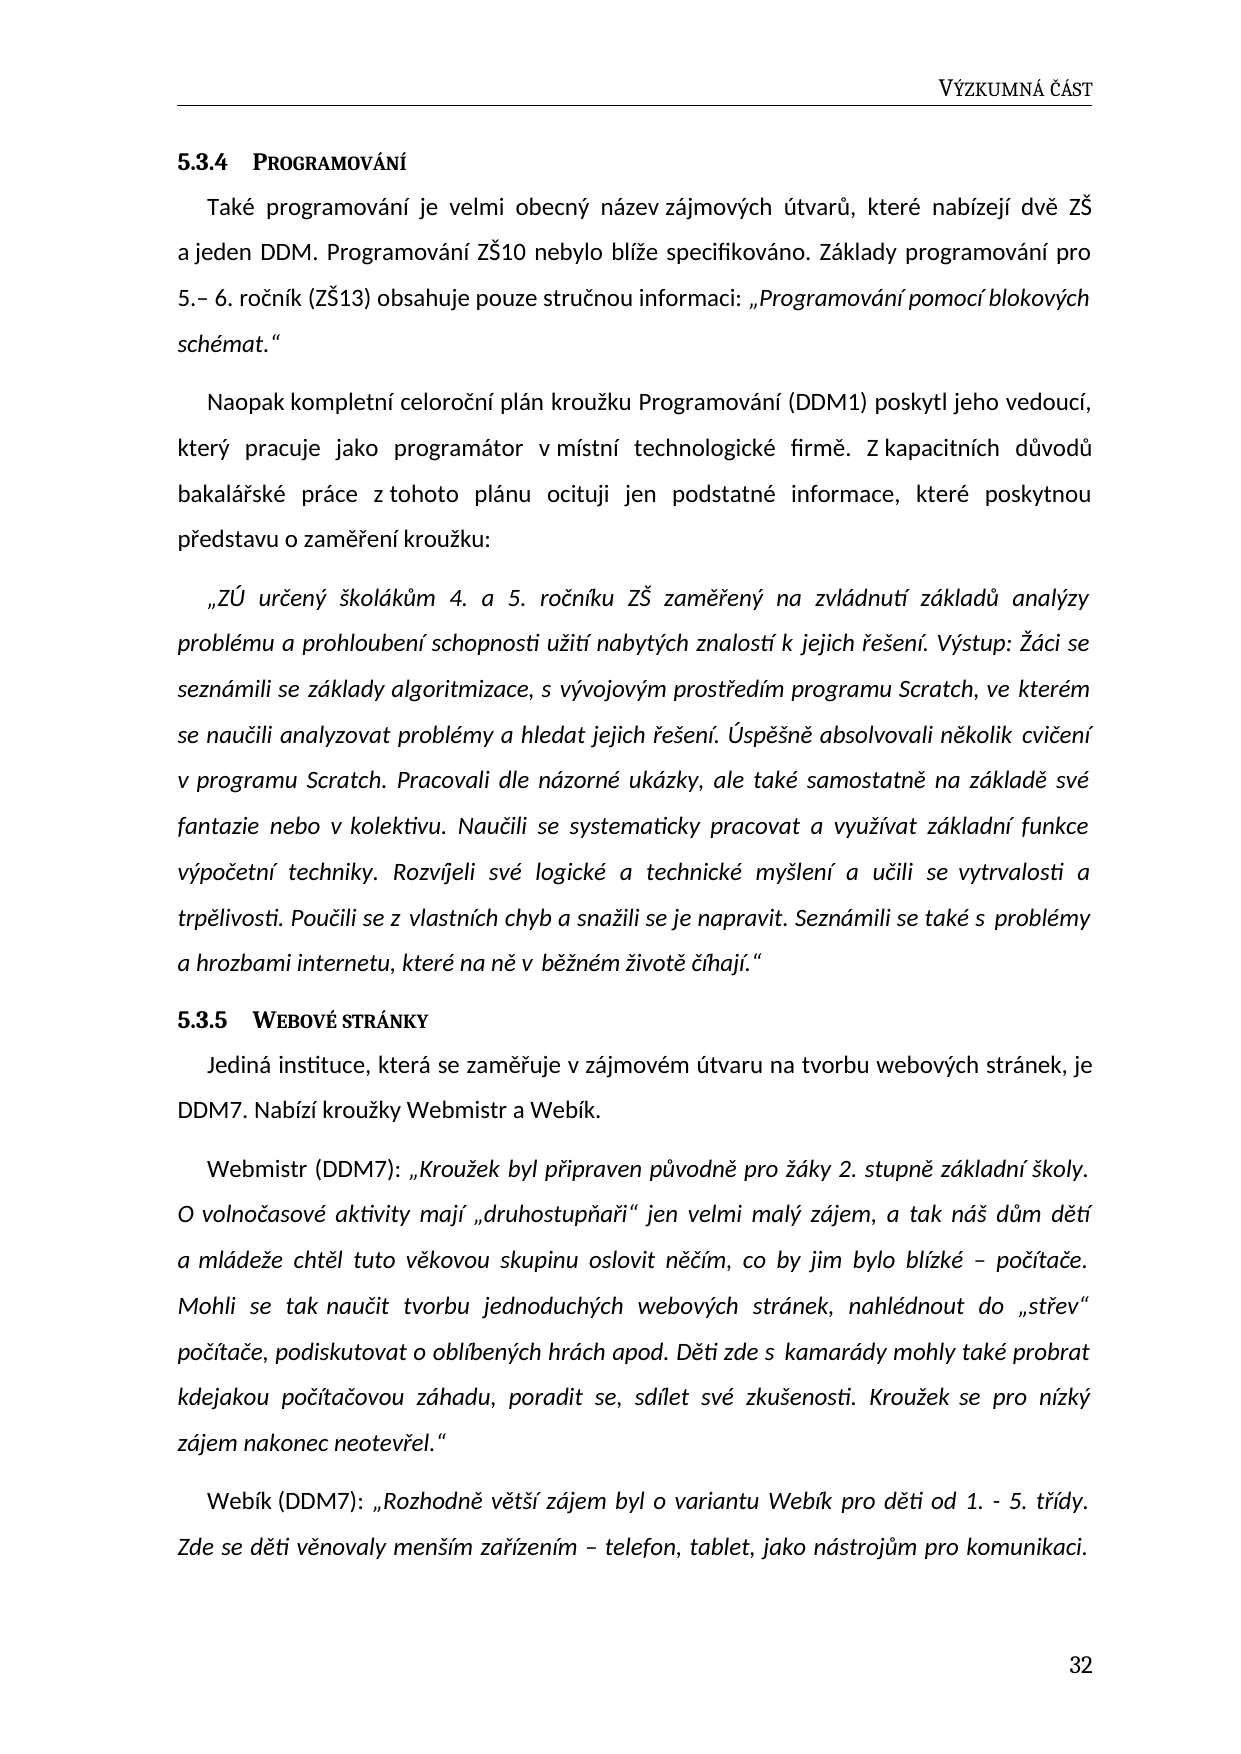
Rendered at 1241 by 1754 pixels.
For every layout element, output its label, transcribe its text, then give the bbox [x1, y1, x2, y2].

text Naopak kompletní celoroční plán kroužku Programování (DDM1) poskytl jeho vedoucí, který pracuje jako programátor v místní technologické firmě. Z kapacitních důvodů bakalářské práce z tohoto plánu ocituji jen podstatné informace, které poskytnou představu o zaměření kroužku: [177, 386, 1092, 554]
text Jediná instituce, která se zaměřuje v zájmovém útvaru na tvorbu webových stránek, je DDM7. Nabízí kroužky Webmistr a Webík. [177, 1049, 1092, 1125]
subtitle Webové stránky [177, 1006, 1092, 1034]
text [177, 1485, 1092, 1562]
text Webmistr (DDM7): „Kroužek byl připraven původně pro žáky 2. stupně základní školy. O volnočasové aktivity mají „druhostupňaři“ jen velmi malý zájem, a tak náš dům dětí a mládeže chtěl tuto věkovou skupinu oslovit něčím, co by jim bylo blízké – počítače. Mohli se tak naučit tvorbu jednoduchých webových stránek, nahlédnout do „střev“ počítače, podiskutovat o oblíbených hrách apod. Děti zde s kamarády mohly také probrat kdejakou počítačovou záhadu, poradit se, sdílet své zkušenosti. Kroužek se pro nízký zájem nakonec neotevřel.“ [177, 1153, 1092, 1458]
subtitle Programování [177, 148, 1092, 176]
text „ZÚ určený školákům 4. a 5. ročníku ZŠ zaměřený na zvládnutí základů analýzy problému a prohloubení schopnosti užití nabytých znalostí k jejich řešení. Výstup: Žáci se seznámili se základy algoritmizace, s vývojovým prostředím programu Scratch, ve kterém se naučili analyzovat problémy a hledat jejich řešení. Úspěšně absolvovali několik cvičení v programu Scratch. Pracovali dle názorné ukázky, ale také samostatně na základě své fantazie nebo v kolektivu. Naučili se systematicky pracovat a využívat základní funkce výpočetní techniky. Rozvíjeli své logické a technické myšlení a učili se vytrvalosti a trpělivosti. Poučili se z vlastních chyb a snažili se je napravit. Seznámili se také s problémy a hrozbami internetu, které na ně v běžném životě číhají.“ [177, 582, 1092, 978]
text Také programování je velmi obecný název zájmových útvarů, které nabízejí dvě ZŠ a jeden DDM. Programování ZŠ10 nebylo blíže specifikováno. Základy programování pro 5.– 6. ročník (ZŠ13) obsahuje pouze stručnou informaci: „Programování pomocí blokových schémat.“ [177, 191, 1092, 358]
